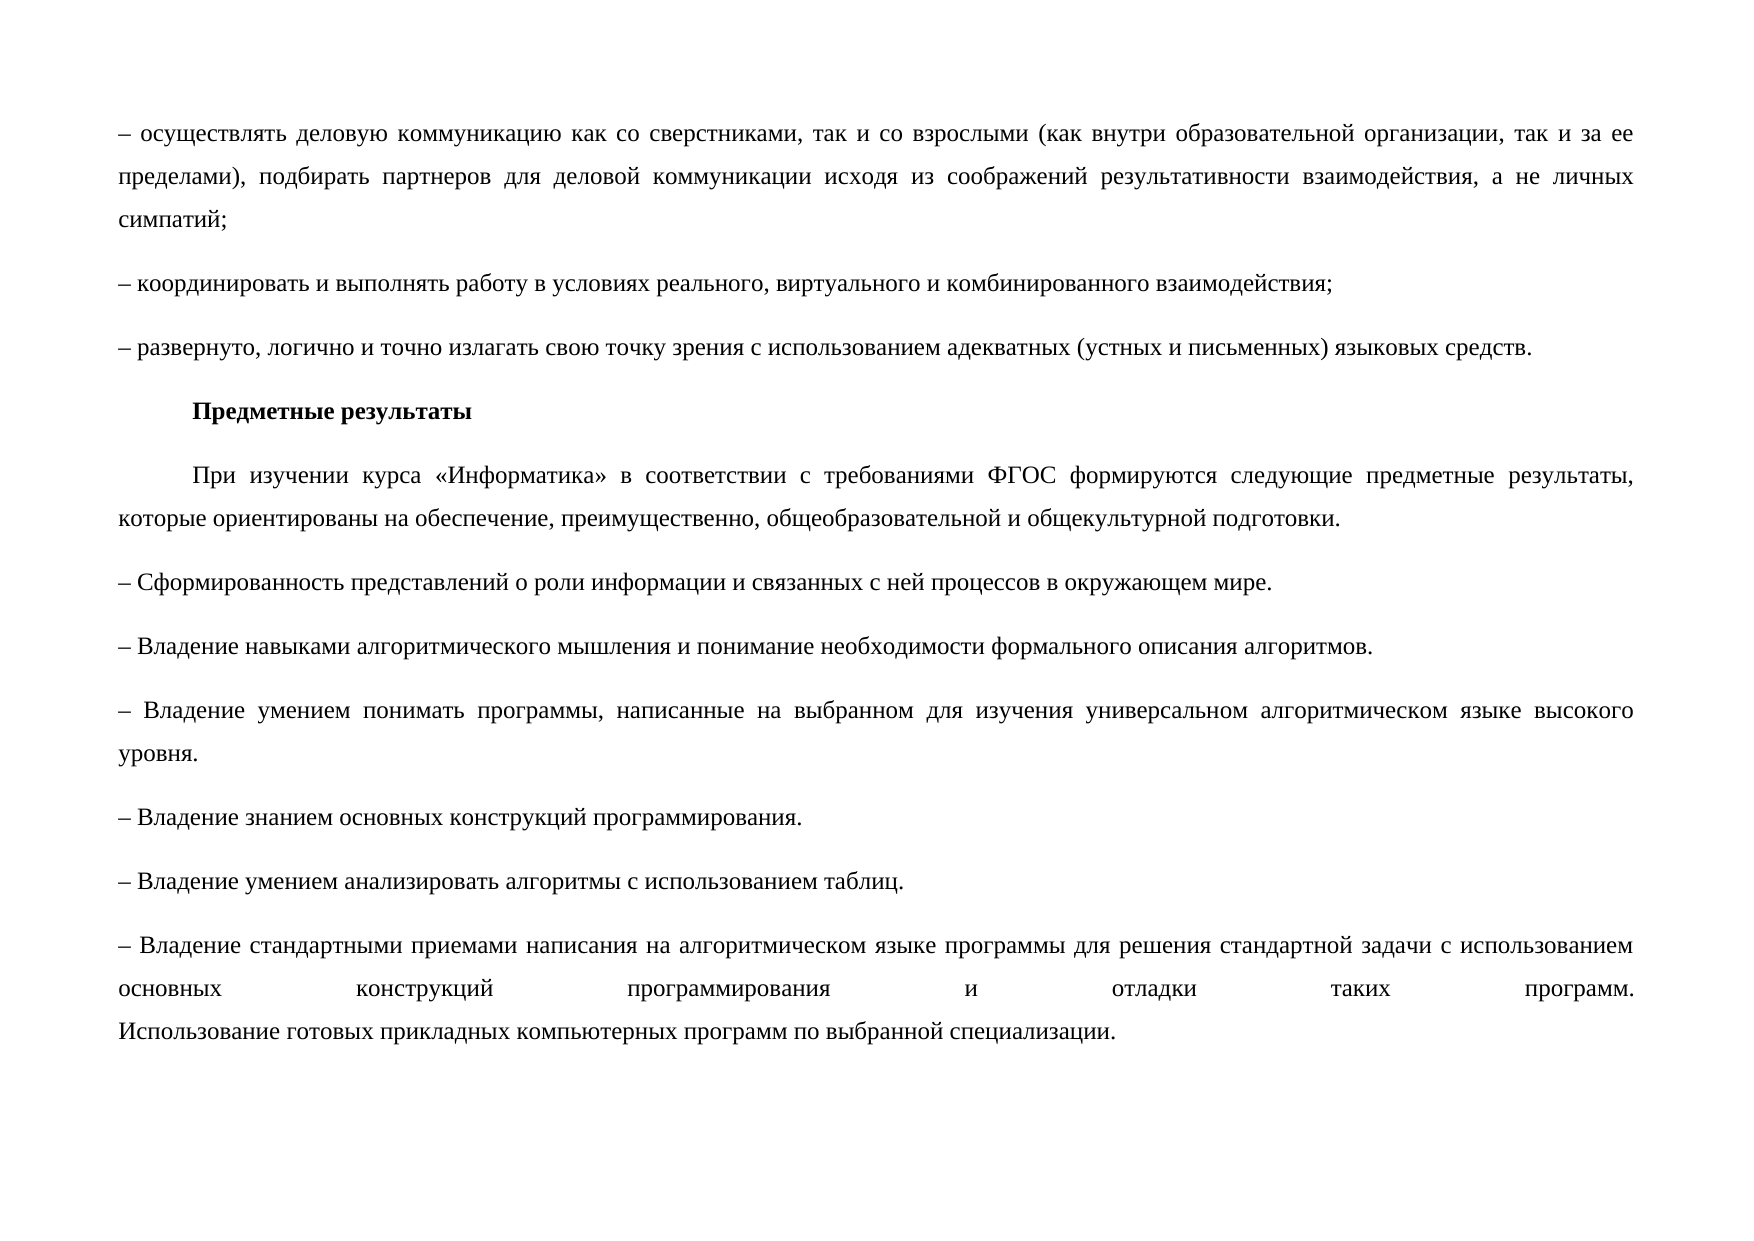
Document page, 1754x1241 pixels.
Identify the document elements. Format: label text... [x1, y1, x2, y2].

text – Владение умением понимать программы, написанные на выбранном для изучения универсальном алгоритмическом языке высокого уровня. [118, 695, 1636, 767]
text – Сформированность представлений о роли информации и связанных с ней процессов в окружающем мире. [118, 567, 1636, 596]
text – Владение умением анализировать алгоритмы с использованием таблиц. [118, 866, 1636, 895]
text – осуществлять деловую коммуникацию как со сверстниками, так и со взрослыми (как внутри образовательной организации, так и за ее пределами), подбирать партнеров для деловой коммуникации исходя из соображений результативности взаимодействия, а не личных симпатий; [118, 118, 1636, 233]
text – развернуто, логично и точно излагать свою точку зрения с использованием адекватных (устных и письменных) языковых средств. [118, 332, 1636, 361]
text – Владение навыками алгоритмического мышления и понимание необходимости формального описания алгоритмов. [118, 631, 1636, 660]
text – координировать и выполнять работу в условиях реального, виртуального и комбинированного взаимодействия; [118, 268, 1636, 297]
text – Владение стандартными приемами написания на алгоритмическом языке программы для решения стандартной задачи с использованием основных конструкций программирования и отладки таких программ. Использование готовых прикладных компьютерных программ по выбранной специализации. [118, 930, 1636, 1045]
text – Владение знанием основных конструкций программирования. [118, 802, 1636, 831]
text Предметные результаты [118, 396, 1636, 425]
text При изучении курса «Информатика» в соответствии с требованиями ФГОС формируются следующие предметные результаты, которые ориентированы на обеспечение, преимущественно, общеобразовательной и общекультурной подготовки. [118, 460, 1636, 532]
